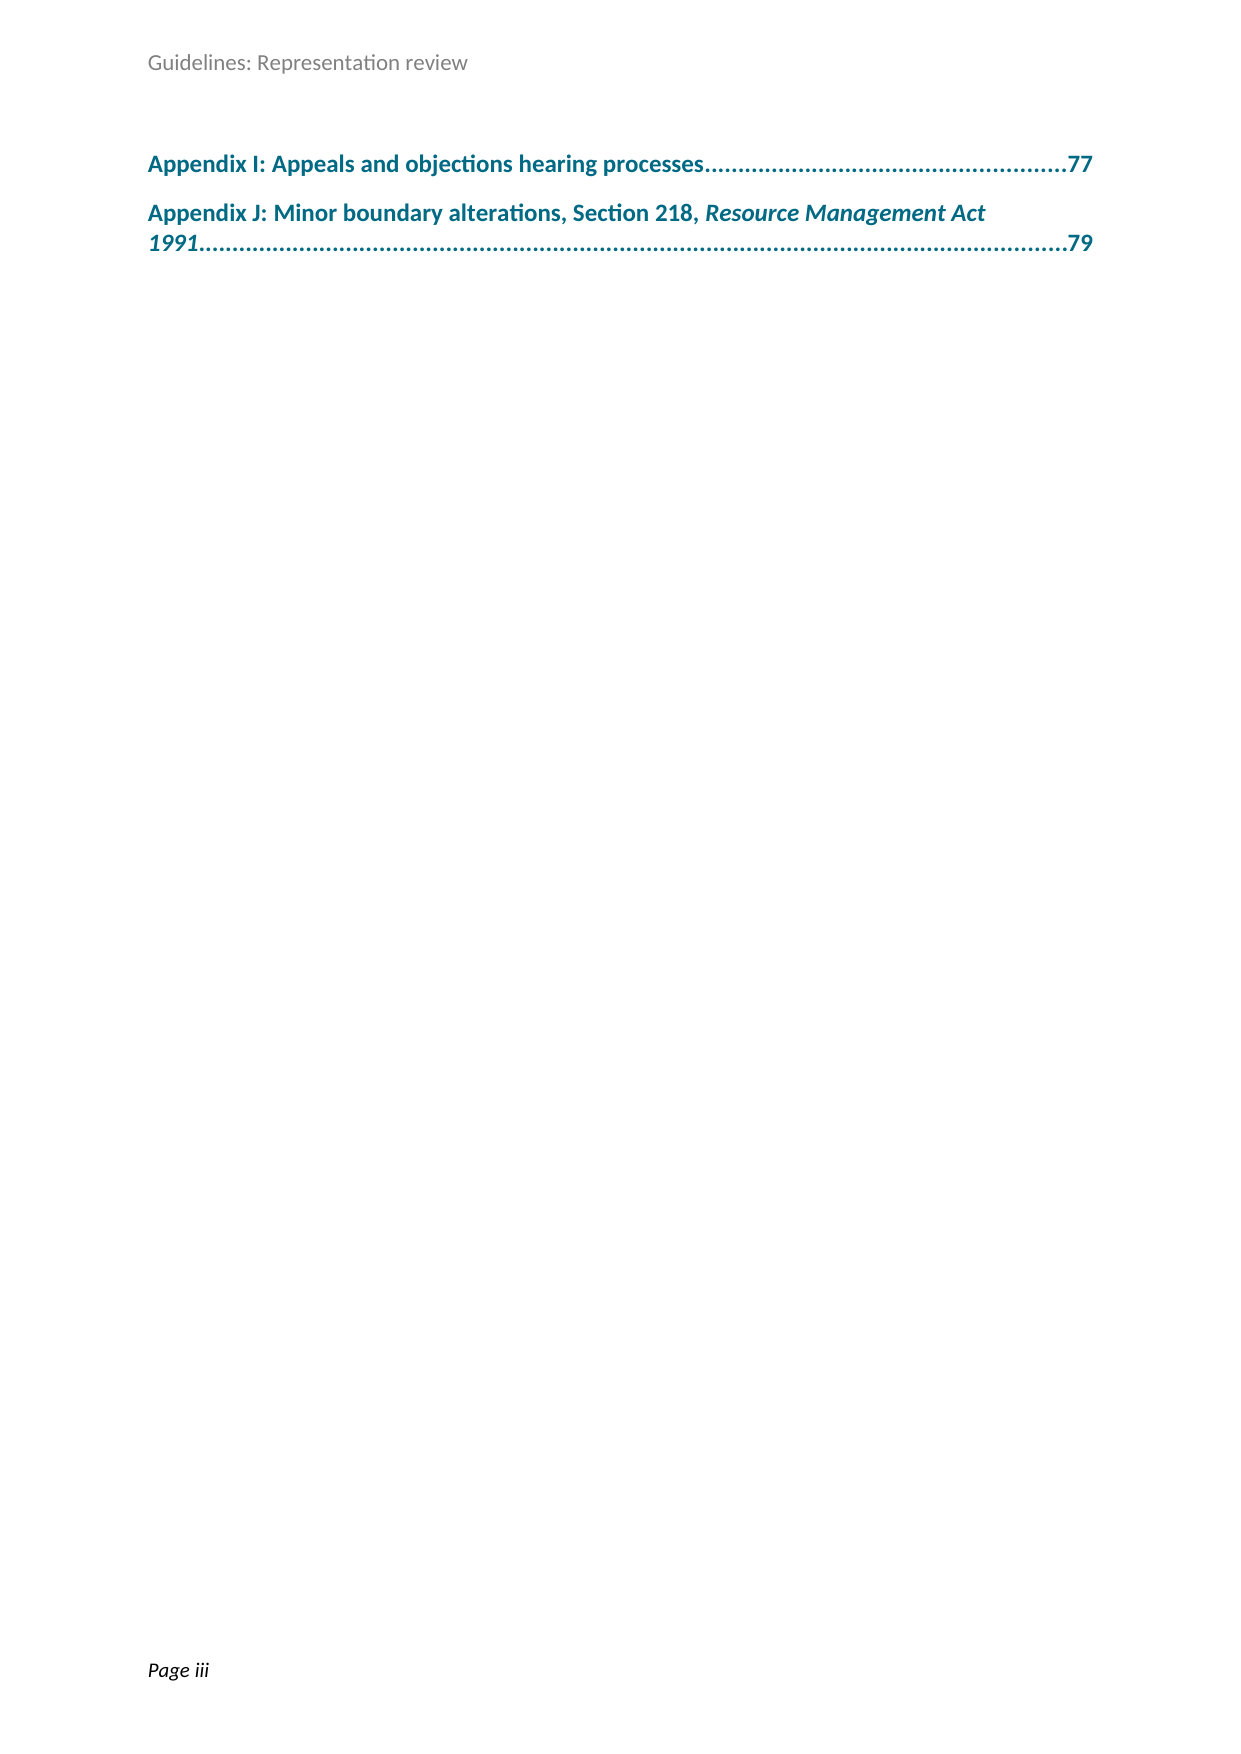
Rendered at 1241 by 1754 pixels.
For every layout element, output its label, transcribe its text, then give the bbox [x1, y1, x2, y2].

text Appendix J: Minor boundary alterations, Section 218, Resource Management Act 1991 79 [148, 197, 1033, 258]
text Appendix I: Appeals and objections hearing processes 77 [148, 148, 1033, 178]
